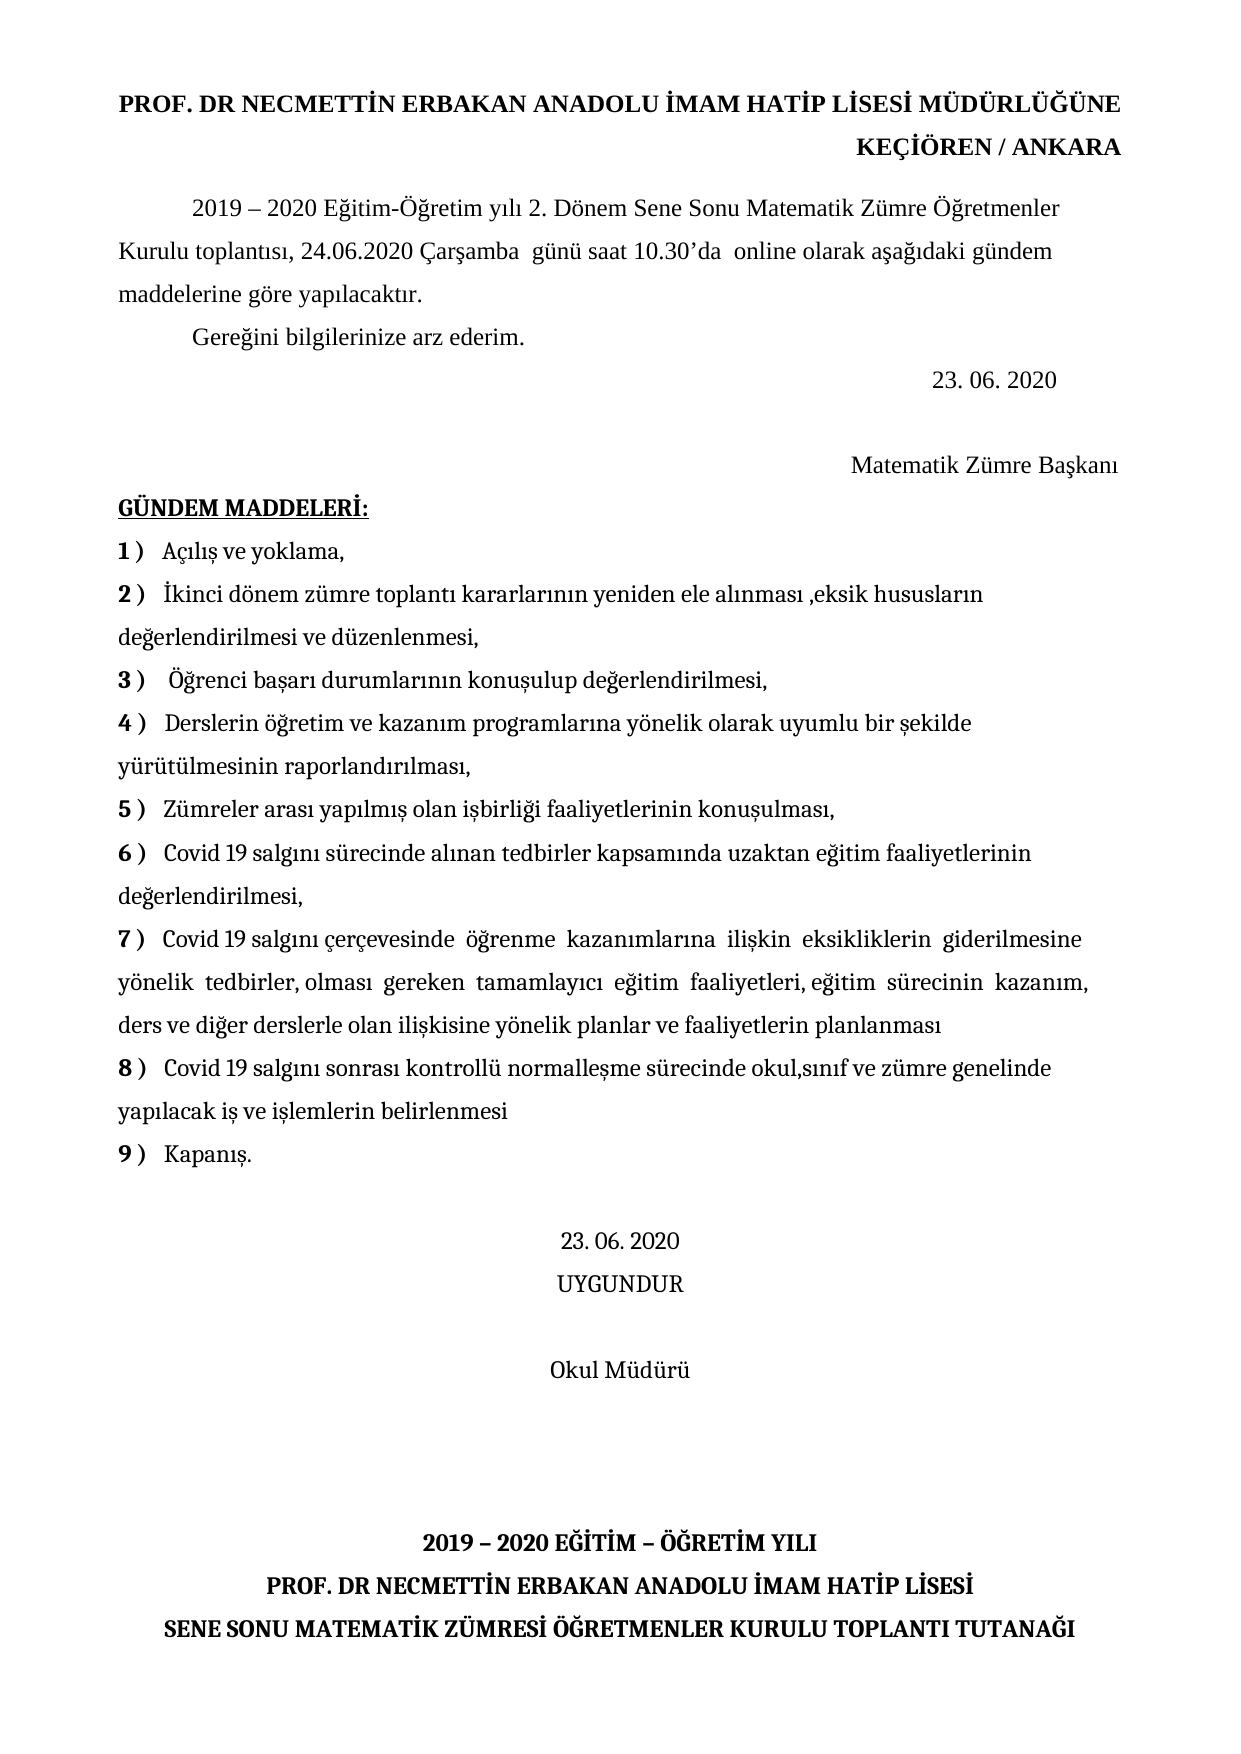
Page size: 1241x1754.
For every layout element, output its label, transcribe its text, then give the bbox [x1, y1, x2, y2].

text Gereğini bilgilerinize arz ederim. [118, 322, 1122, 351]
text 23. 06. 2020 [118, 1227, 1122, 1255]
text SENE SONU MATEMATİK ZÜMRESİ ÖĞRETMENLER KURULU TOPLANTI TUTANAĞI [118, 1615, 1122, 1643]
text 6 ) Covid 19 salgını sürecinde alınan tedbirler kapsamında uzaktan eğitim faaliyetlerinin değerlendirilmesi, [118, 838, 1122, 910]
text GÜNDEM MADDELERİ: [118, 493, 1122, 522]
text UYGUNDUR [118, 1270, 1122, 1298]
text 2 ) İkinci dönem zümre toplantı kararlarının yeniden ele alınması ,eksik hususların değerlendirilmesi ve düzenlenmesi, [118, 580, 1122, 652]
text 8 ) Covid 19 salgını sonrası kontrollü normalleşme sürecinde okul,sınıf ve zümre genelinde yapılacak iş ve işlemlerin belirlenmesi [118, 1054, 1122, 1126]
text 7 ) Covid 19 salgını çerçevesinde öğrenme kazanımlarına ilişkin eksikliklerin giderilmesine yönelik tedbirler, olması gereken tamamlayıcı eğitim faaliyetleri, eğitim sürecinin kazanım, ders ve diğer derslerle olan ilişkisine yönelik planlar ve faaliyetlerin planlanması [118, 925, 1122, 1040]
text 2019 – 2020 Eğitim-Öğretim yılı 2. Dönem Sene Sonu Matematik Zümre Öğretmenler Kurulu toplantısı, 24.06.2020 Çarşamba günü saat 10.30’da online olarak aşağıdaki gündem maddelerine göre yapılacaktır. [118, 193, 1122, 308]
text KEÇİÖREN / ANKARA [118, 132, 1122, 161]
text 23. 06. 2020 [782, 365, 1122, 394]
text 9 ) Kapanış. [118, 1140, 1122, 1169]
text PROF. DR NECMETTİN ERBAKAN ANADOLU İMAM HATİP LİSESİ [118, 1572, 1122, 1600]
text 5 ) Zümreler arası yapılmış olan işbirliği faaliyetlerinin konuşulması, [118, 795, 1122, 824]
text Okul Müdürü [118, 1356, 1122, 1385]
text Matematik Zümre Başkanı [782, 450, 1122, 479]
text 3 ) Öğrenci başarı durumlarının konuşulup değerlendirilmesi, [118, 666, 1122, 695]
text 2019 – 2020 EĞİTİM – ÖĞRETİM YILI [118, 1528, 1122, 1557]
text PROF. DR NECMETTİN ERBAKAN ANADOLU İMAM HATİP LİSESİ MÜDÜRLÜĞÜNE [118, 89, 1122, 117]
text 4 ) Derslerin öğretim ve kazanım programlarına yönelik olarak uyumlu bir şekilde yürütülmesinin raporlandırılması, [118, 709, 1122, 781]
text 1 ) Açılış ve yoklama, [118, 537, 1122, 565]
